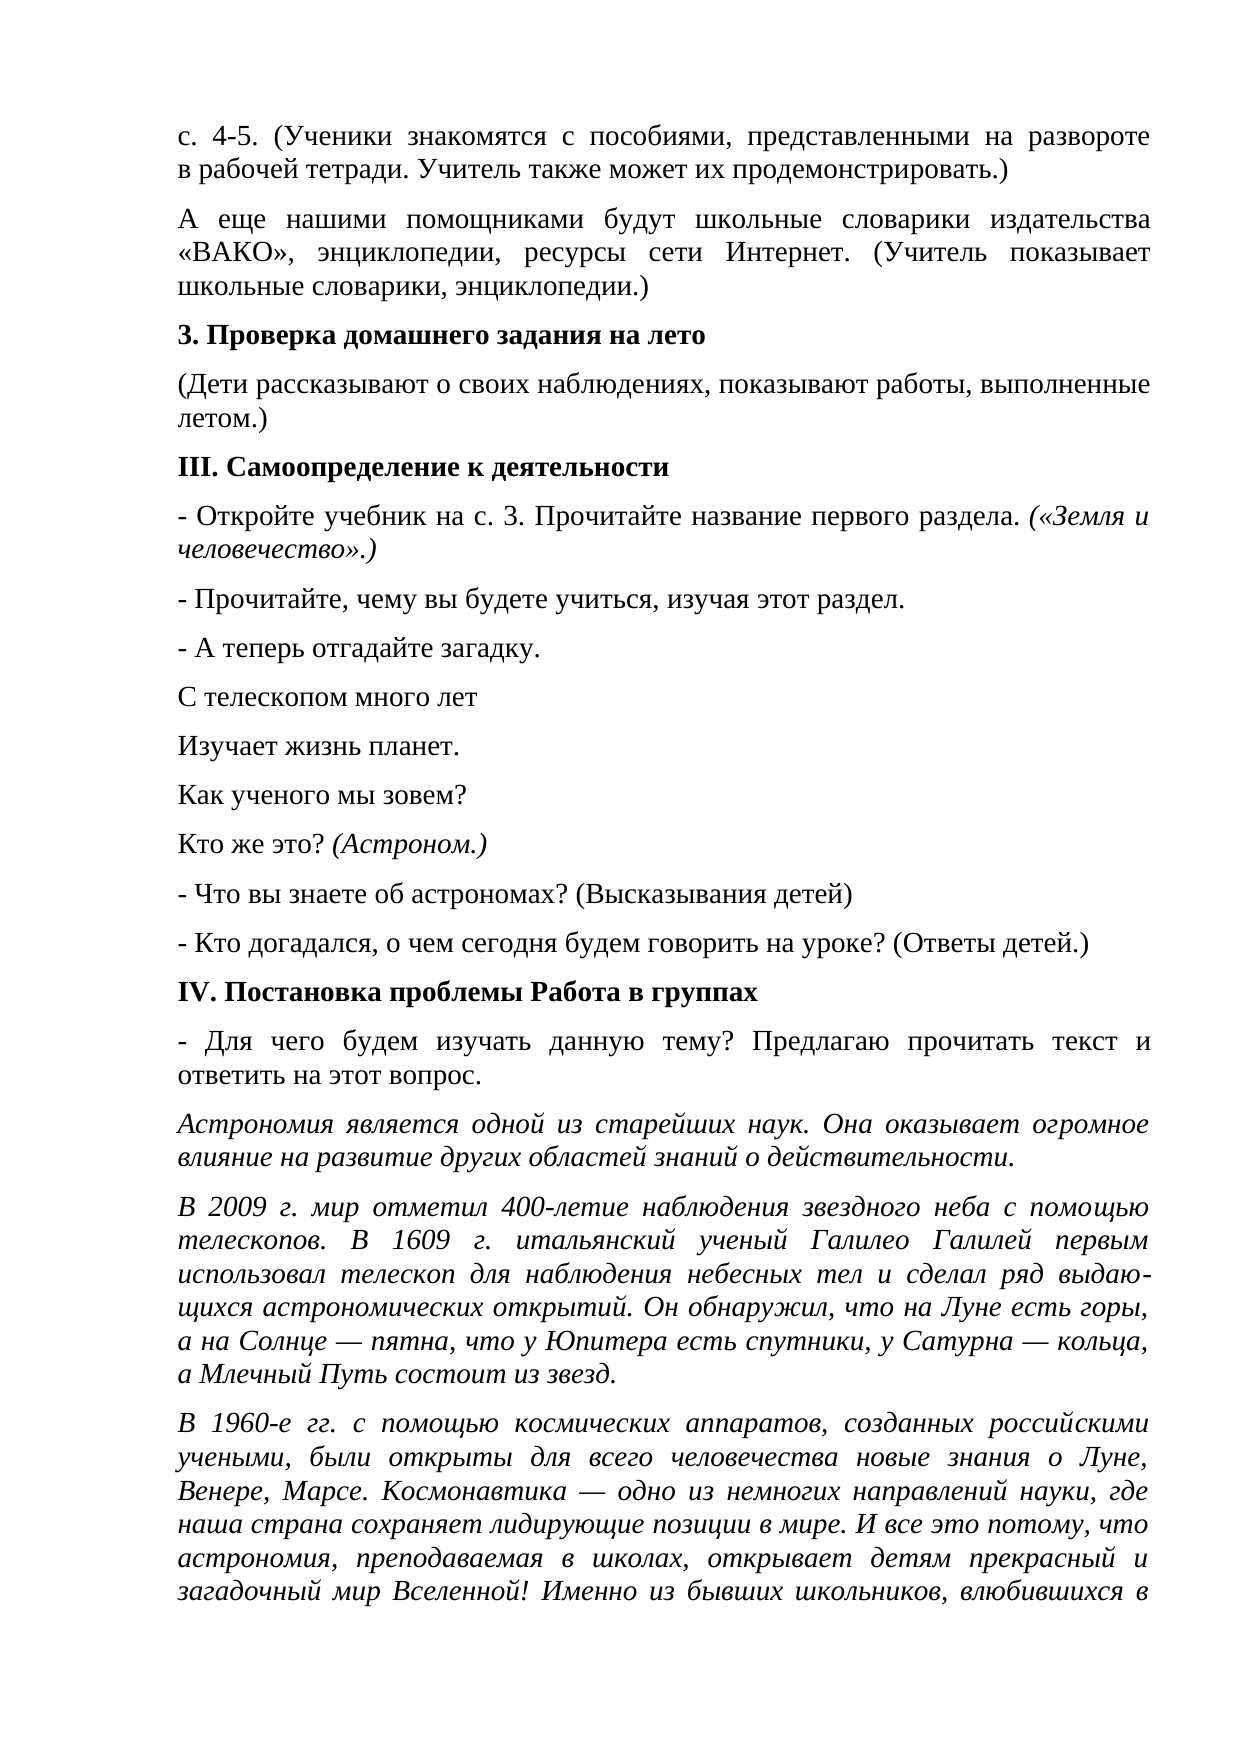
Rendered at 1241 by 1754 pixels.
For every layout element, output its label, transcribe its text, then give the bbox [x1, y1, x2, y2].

text - Откройте учебник на с. 3. Прочитайте название первого раздела. («Земля и человечество».) [177, 498, 1152, 565]
text III. Самоопределение к деятельности [177, 449, 1152, 482]
text Астрономия является одной из старейших наук. Она оказывает огромное влияние на развитие других областей знаний о действительности. [177, 1106, 1152, 1173]
text - Для чего будем изучать данную тему? Предлагаю прочитать текст и ответить на этот вопрос. [177, 1023, 1152, 1090]
text С телескопом много лет [177, 679, 1152, 713]
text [177, 118, 1152, 185]
text - Что вы знаете об астрономах? (Высказывания детей) [177, 876, 1152, 909]
text - Прочитайте, чему вы будете учиться, изучая этот раздел. [177, 581, 1152, 614]
text Кто же это? (Астроном.) [177, 827, 1152, 860]
text Как ученого мы зовем? [177, 777, 1152, 811]
text (Дети рассказывают о своих наблюдениях, показывают работы, выполненные летом.) [177, 366, 1152, 433]
text - Кто догадался, о чем сегодня будем говорить на уроке? (Ответы детей.) [177, 925, 1152, 958]
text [177, 1406, 1152, 1607]
text - А теперь отгадайте загадку. [177, 630, 1152, 663]
text IV. Постановка проблемы Работа в группах [177, 974, 1152, 1008]
text А еще нашими помощниками будут школьные словарики издательства «ВАКО», энциклопедии, ресурсы сети Интернет. (Учитель показывает школьные словарики, энциклопедии.) [177, 201, 1152, 301]
text В 2009 г. мир отметил 400-летие наблюдения звездного неба с помощью телескопов. В 1609 г. итальянский ученый Галилео Галилей первым использовал телескоп для наблюдения небесных тел и сделал ряд выдающихся астрономических открытий. Он обнаружил, что на Луне есть горы, а на Солнце — пятна, что у Юпитера есть спутники, у Сатурна — кольца, а Млечный Путь состоит из звезд. [177, 1189, 1152, 1390]
text Изучает жизнь планет. [177, 728, 1152, 762]
text 3. Проверка домашнего задания на лето [177, 317, 1152, 351]
